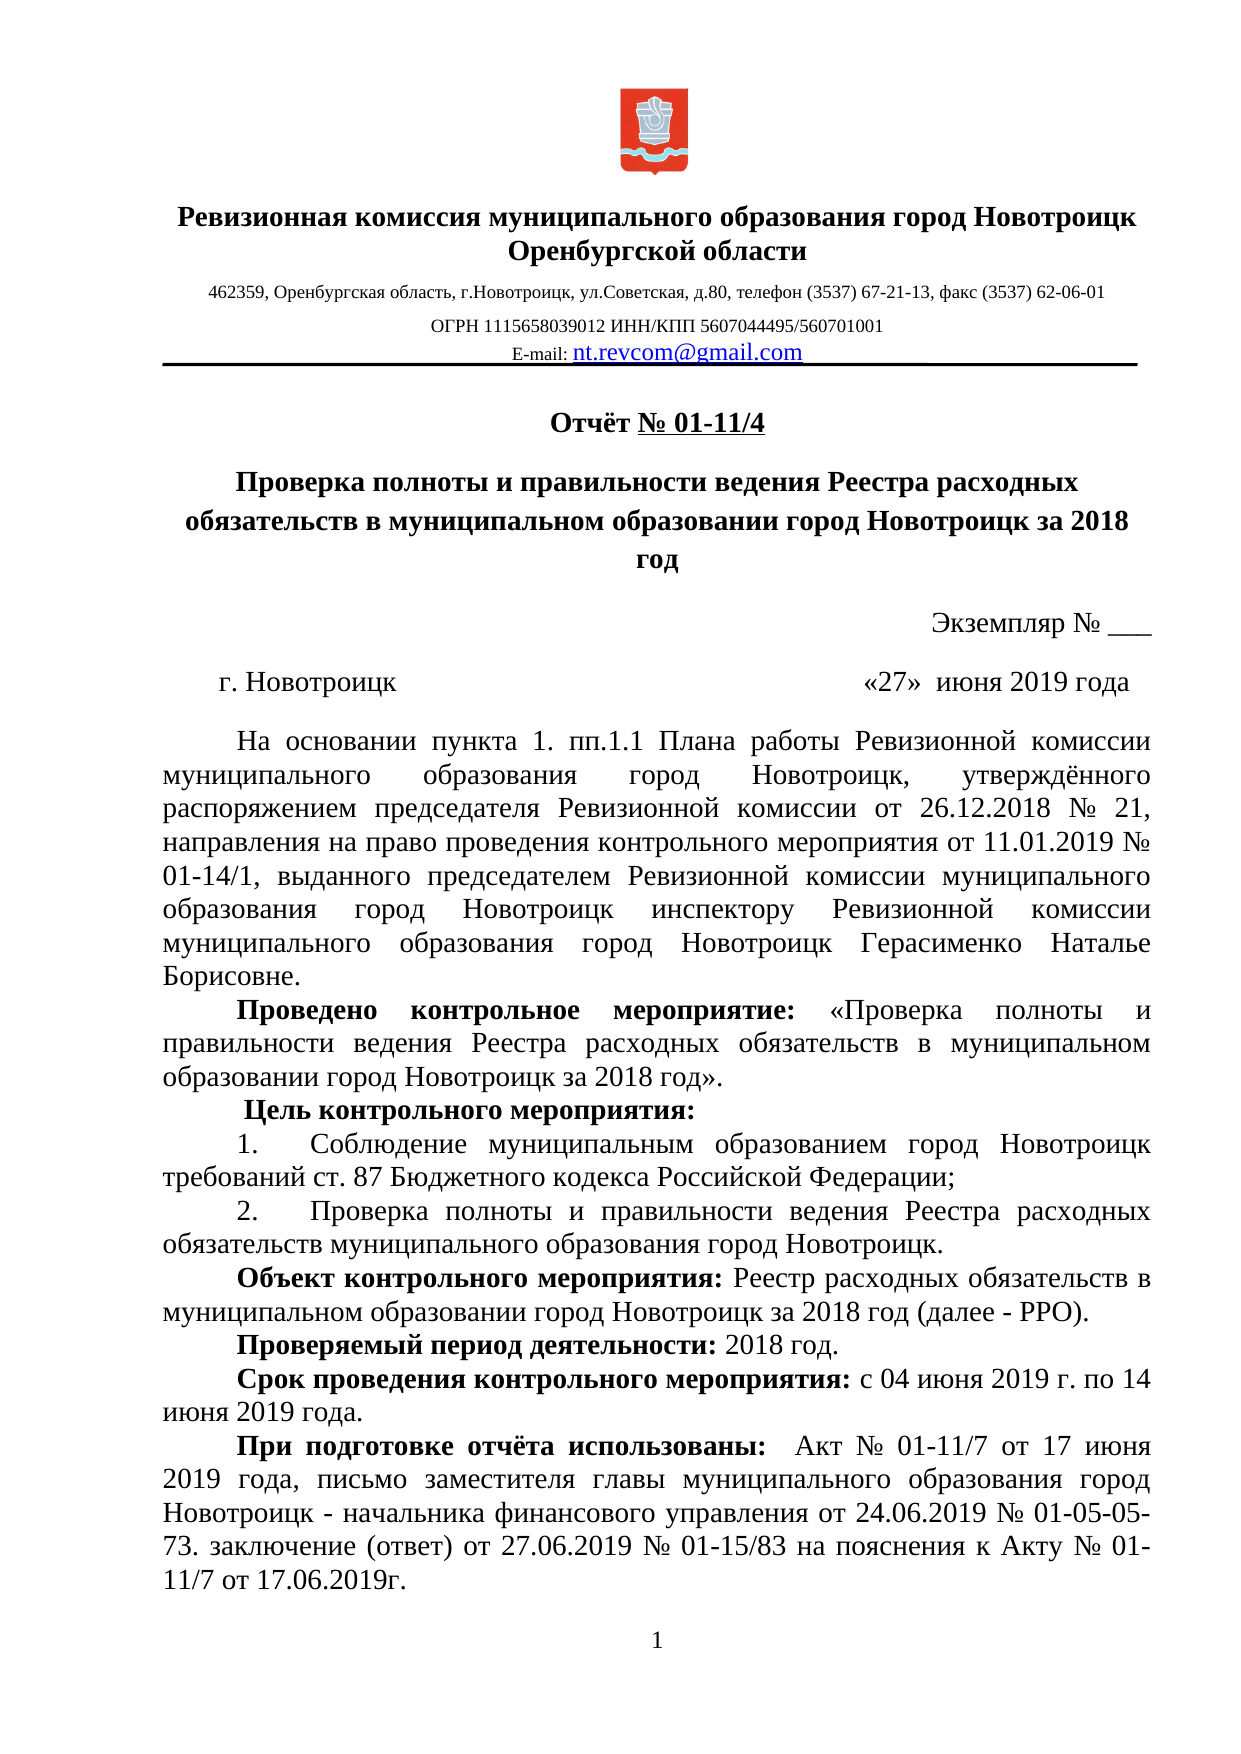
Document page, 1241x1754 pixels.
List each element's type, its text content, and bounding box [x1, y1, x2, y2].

text Отчёт № 01-11/4 [162, 405, 1152, 438]
text Проверка полноты и правильности ведения Реестра расходных обязательств в муниципальном образовании город Новотроицк за 2018 год [162, 464, 1152, 575]
text На основании пункта 1. пп.1.1 Плана работы Ревизионной комиссии муниципального образования город Новотроицк, утверждённого распоряжением председателя Ревизионной комиссии от 26.12.2018 № 21, направления на право проведения контрольного мероприятия от 11.01.2019 № 01-14/1, выданного председателем Ревизионной комиссии муниципального образования город Новотроицк инспектору Ревизионной комиссии муниципального образования город Новотроицк Герасименко Наталье Борисовне. [162, 723, 1152, 992]
text Объект контрольного мероприятия: Реестр расходных обязательств в муниципальном образовании город Новотроицк за 2018 год (далее - РРО). [162, 1260, 1152, 1327]
text Проведено контрольное мероприятие: «Проверка полноты и правильности ведения Реестра расходных обязательств в муниципальном образовании город Новотроицк за 2018 год». [162, 992, 1152, 1092]
text Срок проведения контрольного мероприятия: с 04 июня 2019 г. по 14 июня 2019 года. [162, 1361, 1152, 1428]
text ОГРН 1115658039012 ИНН/КПП 5607044495/560701001 [162, 315, 1152, 337]
list Проверка полноты и правильности ведения Реестра расходных обязательств муниципального образования город Новотроицк. [162, 1193, 1152, 1260]
text 462359, Оренбургская область, г.Новотроицк, ул.Советская, д.80, телефон (3537) 67-21-13, факс (3537) 62-06-01 [162, 281, 1152, 302]
subtitle Ревизионная комиссия муниципального образования город Новотроицк [162, 199, 1152, 233]
subtitle Оренбургской области [162, 233, 1152, 267]
list Соблюдение муниципальным образованием город Новотроицк требований ст. 87 Бюджетного кодекса Российской Федерации; [162, 1126, 1152, 1193]
text Экземпляр № ___ [162, 605, 1152, 638]
text При подготовке отчёта использованы: Акт № 01-11/7 от 17 июня 2019 года, письмо заместителя главы муниципального образования город Новотроицк - начальника финансового управления от 24.06.2019 № 01-05-05-73. заключение (ответ) от 27.06.2019 № 01-15/83 на пояснения к Акту № 01-11/7 от 17.06.2019г. [162, 1428, 1152, 1596]
text Проверяемый период деятельности: 2018 год. [162, 1327, 1152, 1361]
picture [620, 88, 689, 175]
text г. Новотроицк «27» июня 2019 года [162, 664, 1152, 698]
text E-mail: nt.revcom@gmail.com [162, 337, 1152, 365]
text Цель контрольного мероприятия: [162, 1092, 1152, 1126]
